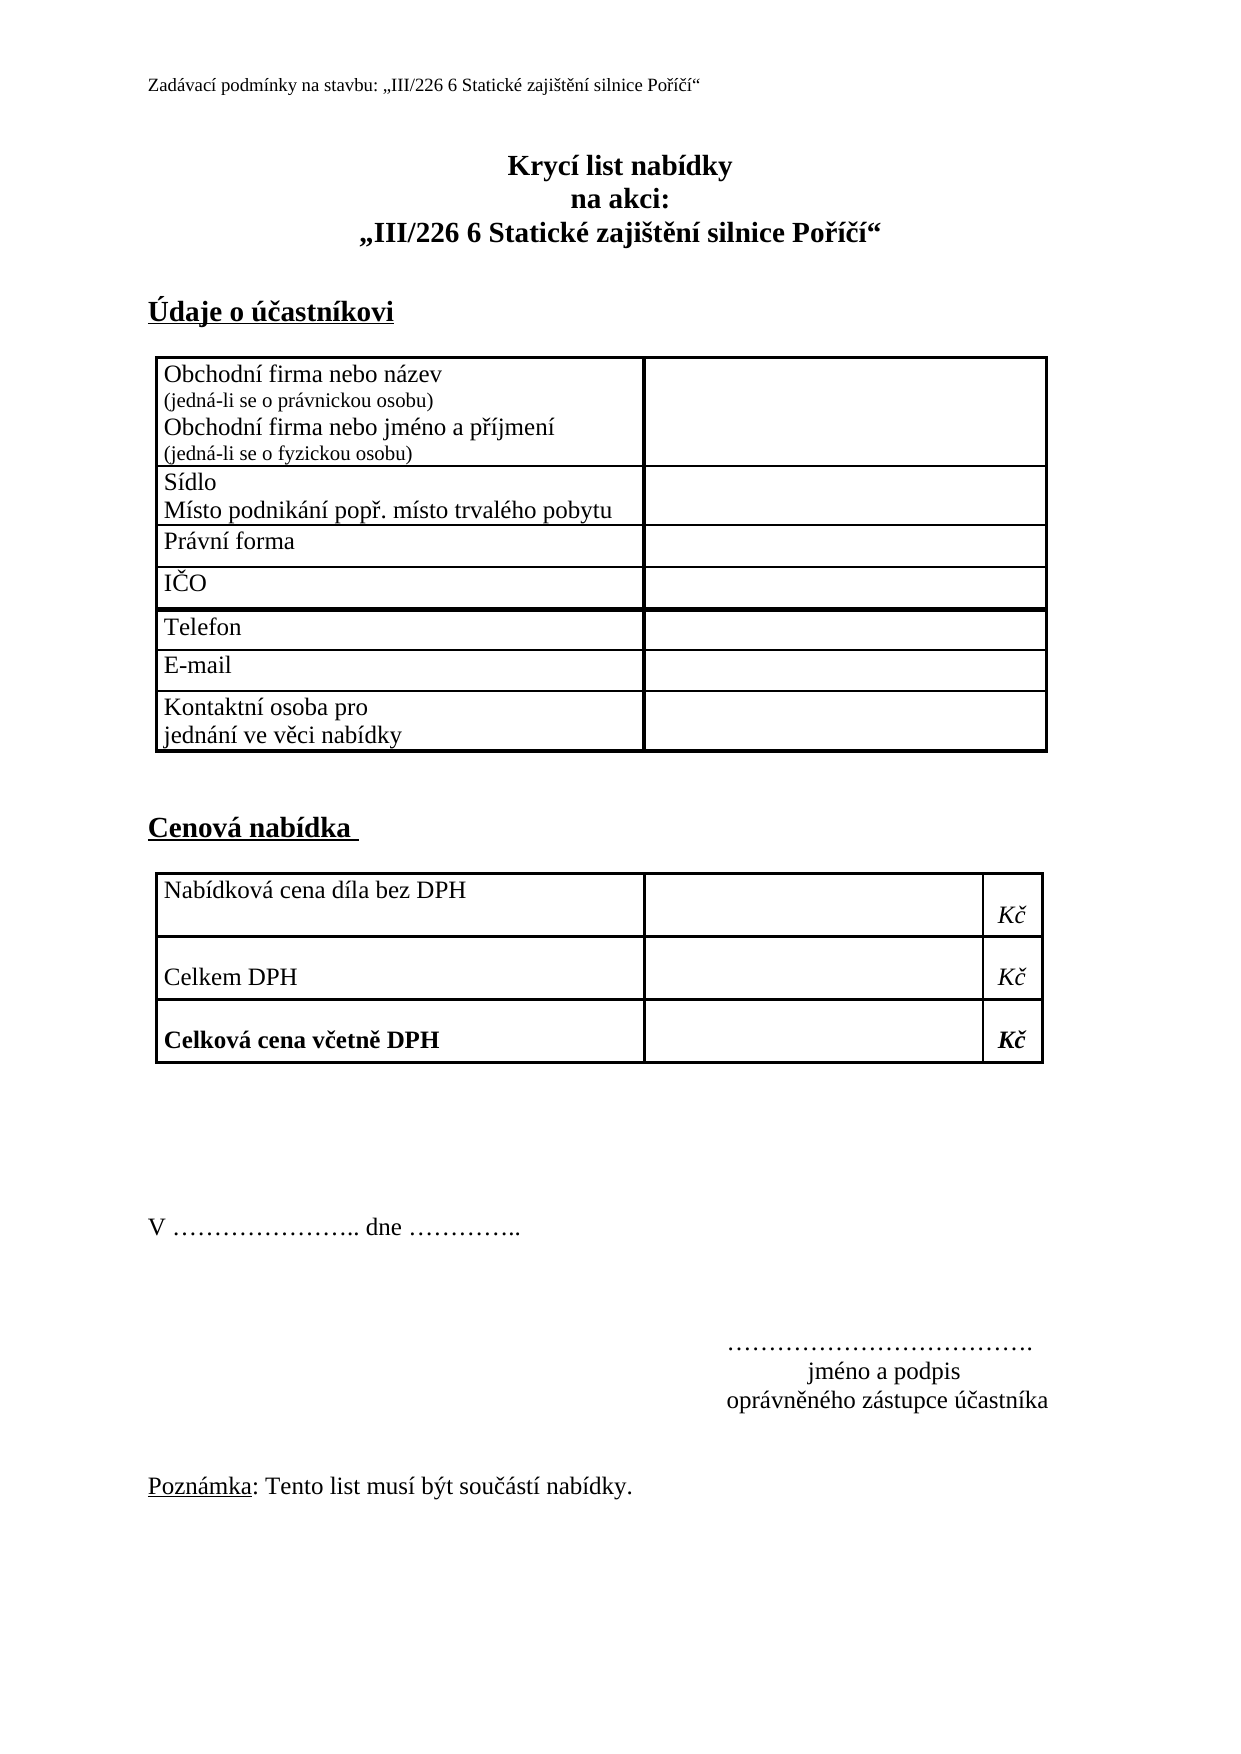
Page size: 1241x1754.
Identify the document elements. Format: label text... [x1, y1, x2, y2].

table_cell [646, 467, 1045, 524]
text jméno a podpis [590, 1356, 1093, 1385]
text „III/226 6 Statické zajištění silnice Poříčí“ [148, 215, 1093, 248]
text Krycí list nabídky [148, 148, 1093, 181]
text ………………………………. [664, 1327, 1093, 1356]
text na akci: [148, 181, 1093, 215]
table_cell [646, 568, 1045, 607]
table_cell [646, 692, 1045, 749]
text Poznámka: Tento list musí být součástí nabídky. [148, 1471, 1093, 1500]
text oprávněného zástupce účastníka [590, 1385, 1093, 1413]
table_header Kč [984, 875, 1041, 935]
table_cell Celková cena včetně DPH [158, 1001, 643, 1061]
subtitle Cenová nabídka [148, 810, 1093, 843]
table_cell Právní forma [158, 526, 642, 566]
table_cell [646, 612, 1045, 648]
table_header [646, 875, 982, 935]
table_cell [646, 651, 1045, 690]
table_cell Kč [984, 1001, 1041, 1061]
subtitle Údaje o účastníkovi [148, 294, 1093, 327]
table_cell Kontaktní osoba pro jednání ve věci nabídky [158, 692, 642, 749]
table_cell E-mail [158, 651, 642, 690]
table_header Nabídková cena díla bez DPH [158, 875, 643, 935]
table_cell [646, 1001, 982, 1061]
table_cell IČO [158, 568, 642, 607]
table_header [646, 359, 1045, 465]
table_cell Sídlo Místo podnikání popř. místo trvalého pobytu [158, 467, 642, 524]
table_header Obchodní firma nebo název (jedná-li se o právnickou osobu) Obchodní firma nebo jméno a příjmení (jedná-li se o fyzickou osobu) [158, 359, 642, 465]
table_cell Celkem DPH [158, 938, 643, 997]
table_cell Kč [984, 938, 1041, 997]
table_cell Telefon [158, 612, 642, 648]
table_cell [646, 938, 982, 997]
text V ………………….. dne ………….. [148, 1212, 1093, 1241]
table_cell [646, 526, 1045, 566]
